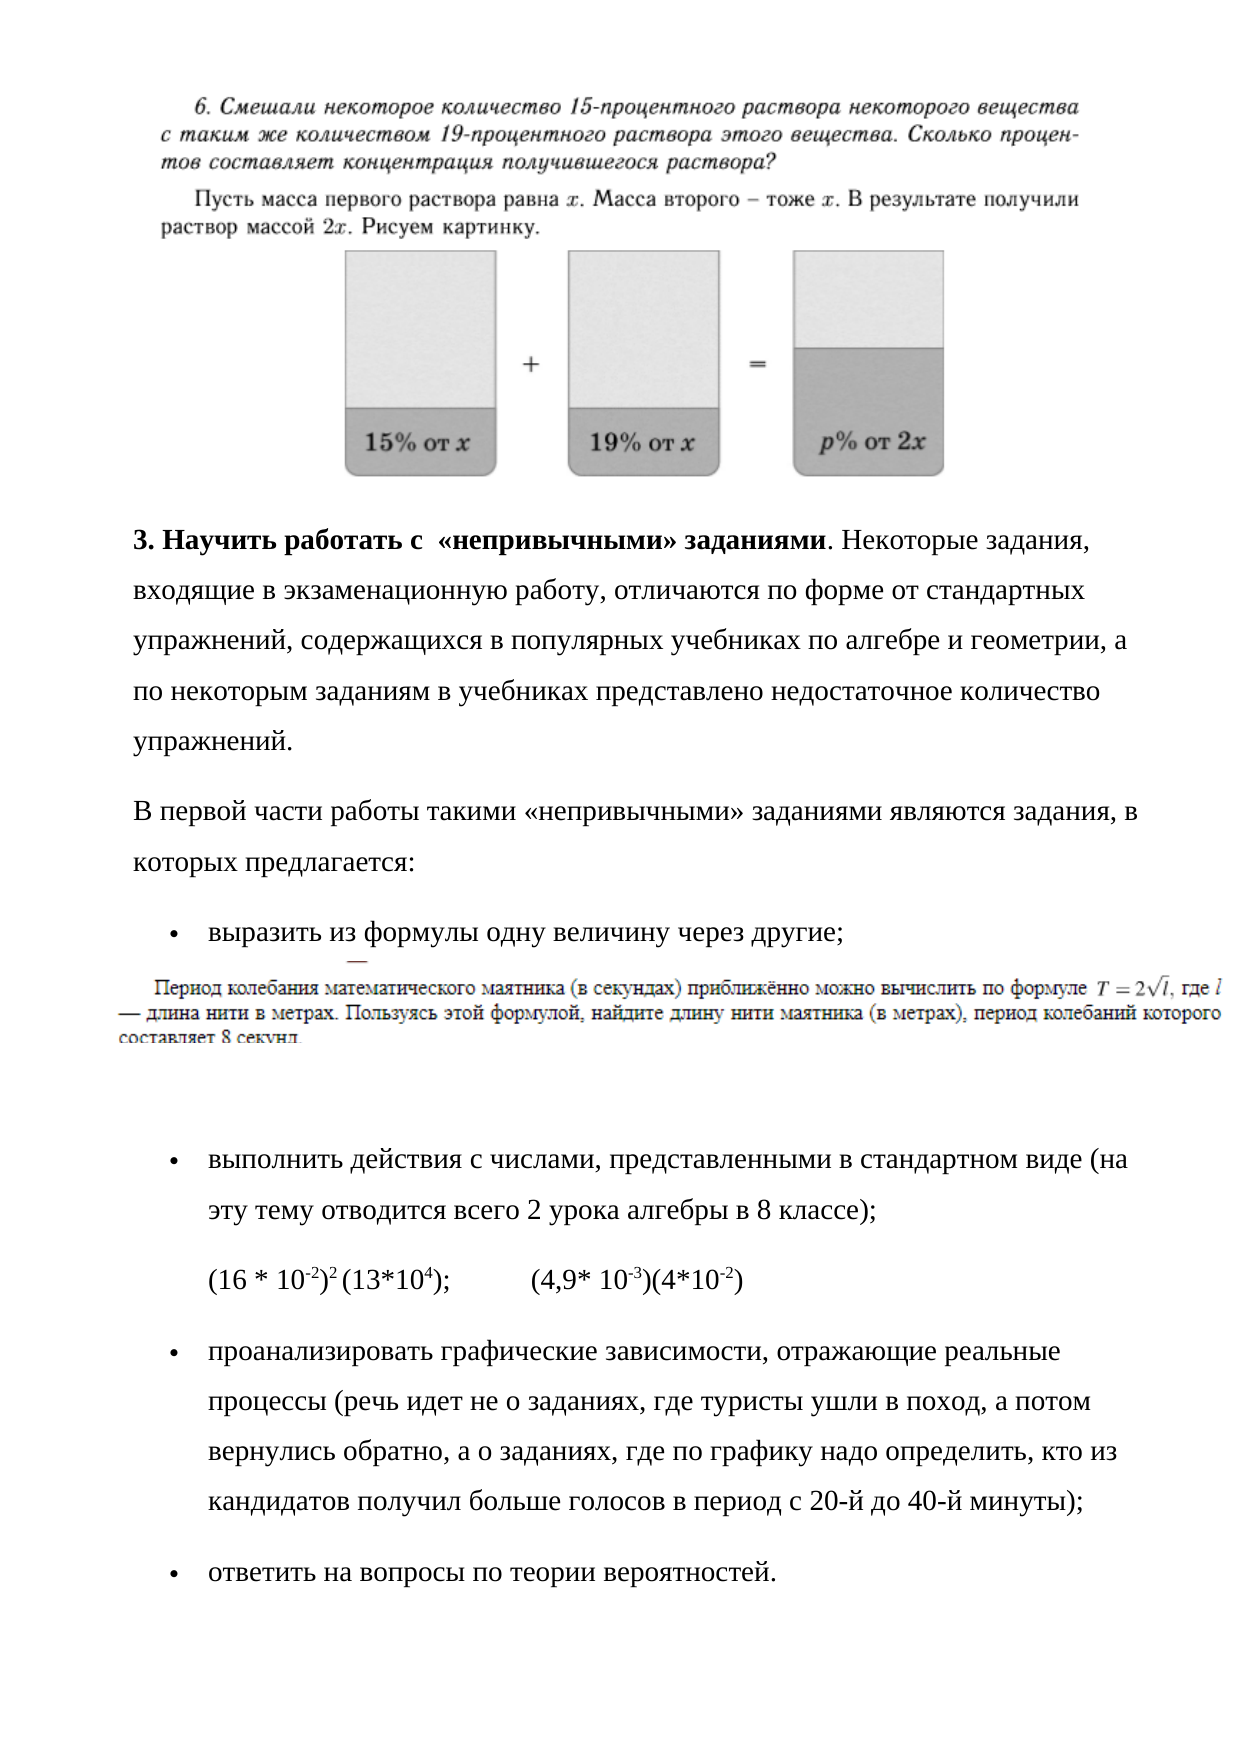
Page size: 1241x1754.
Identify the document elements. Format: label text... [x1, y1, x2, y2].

text (16 * 10-2)2 (13*104); (4,9* 10-3)(4*10-2) [208, 1262, 1152, 1296]
list выразить из формулы одну величину через другие; [170, 914, 1152, 947]
list выполнить действия с числами, представленными в стандартном виде (на эту тему отводится всего 2 урока алгебры в 8 классе); [170, 1043, 1152, 1226]
text 3. Научить работать с «непривычными» заданиями. Некоторые задания, входящие в экзаменационную работу, отличаются по форме от стандартных упражнений, содержащихся в популярных учебниках по алгебре и геометрии, а по некоторым заданиям в учебниках представлено недостаточное количество упражнений. [133, 522, 1152, 757]
picture [132, 73, 1143, 488]
picture [112, 961, 1234, 1043]
text В первой части работы такими «непривычными» заданиями являются задания, в которых предлагается: [133, 793, 1152, 877]
list ответить на вопросы по теории вероятностей. [170, 1554, 1152, 1587]
list проанализировать графические зависимости, отражающие реальные процессы (речь идет не о заданиях, где туристы ушли в поход, а потом вернулись обратно, а о заданиях, где по графику надо определить, кто из кандидатов получил больше голосов в период с 20-й до 40-й минуты); [170, 1333, 1152, 1517]
